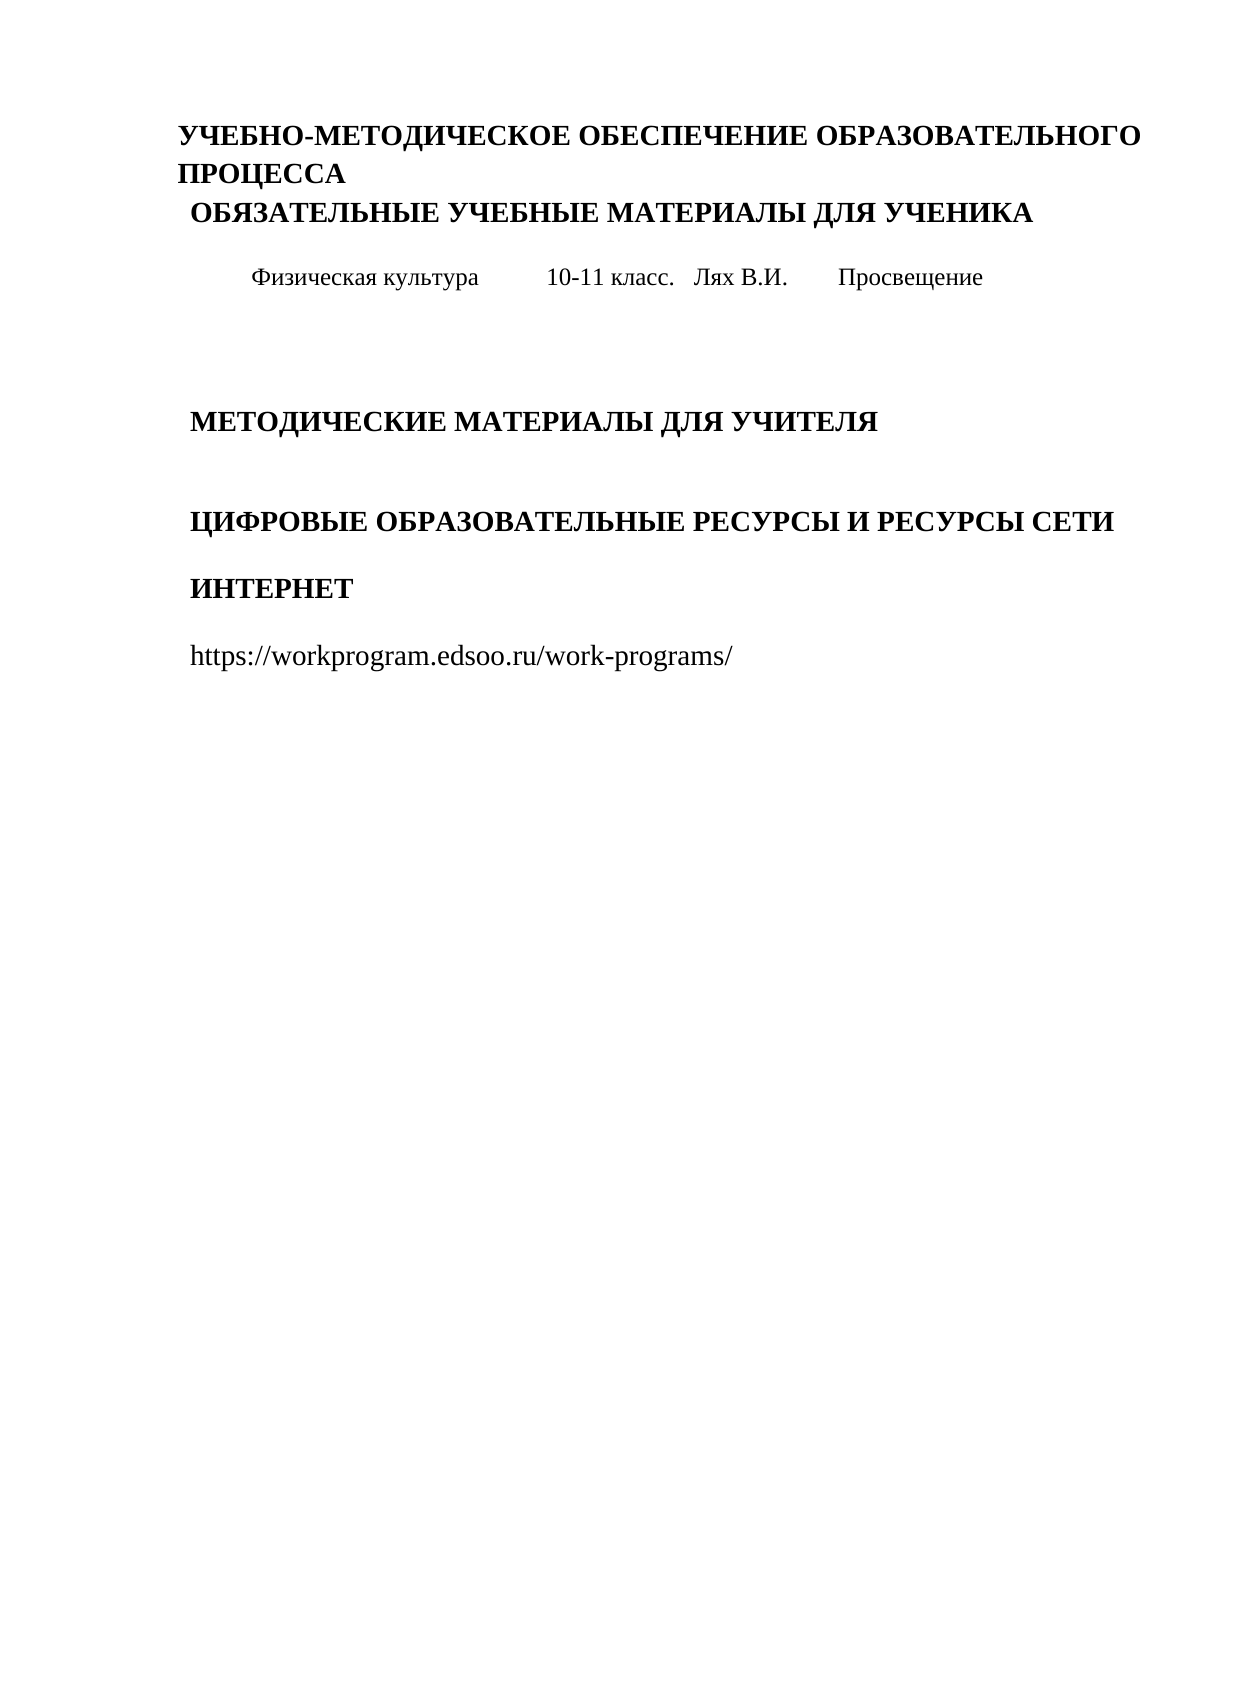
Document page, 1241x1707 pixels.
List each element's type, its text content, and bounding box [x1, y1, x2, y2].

text ЦИФРОВЫЕ ОБРАЗОВАТЕЛЬНЫЕ РЕСУРСЫ И РЕСУРСЫ СЕТИ ИНТЕРНЕТ [190, 504, 1152, 604]
text Физическая культура 10-11 класс. Лях В.И. Просвещение [177, 262, 1152, 291]
text МЕТОДИЧЕСКИЕ МАТЕРИАЛЫ ДЛЯ УЧИТЕЛЯ [190, 404, 1152, 438]
text ОБЯЗАТЕЛЬНЫЕ УЧЕБНЫЕ МАТЕРИАЛЫ ДЛЯ УЧЕНИКА [190, 195, 1152, 229]
text https://workprogram.edsoo.ru/work-programs/ [190, 638, 1152, 671]
text УЧЕБНО-МЕТОДИЧЕСКОЕ ОБЕСПЕЧЕНИЕ ОБРАЗОВАТЕЛЬНОГО ПРОЦЕССА [177, 118, 1152, 190]
